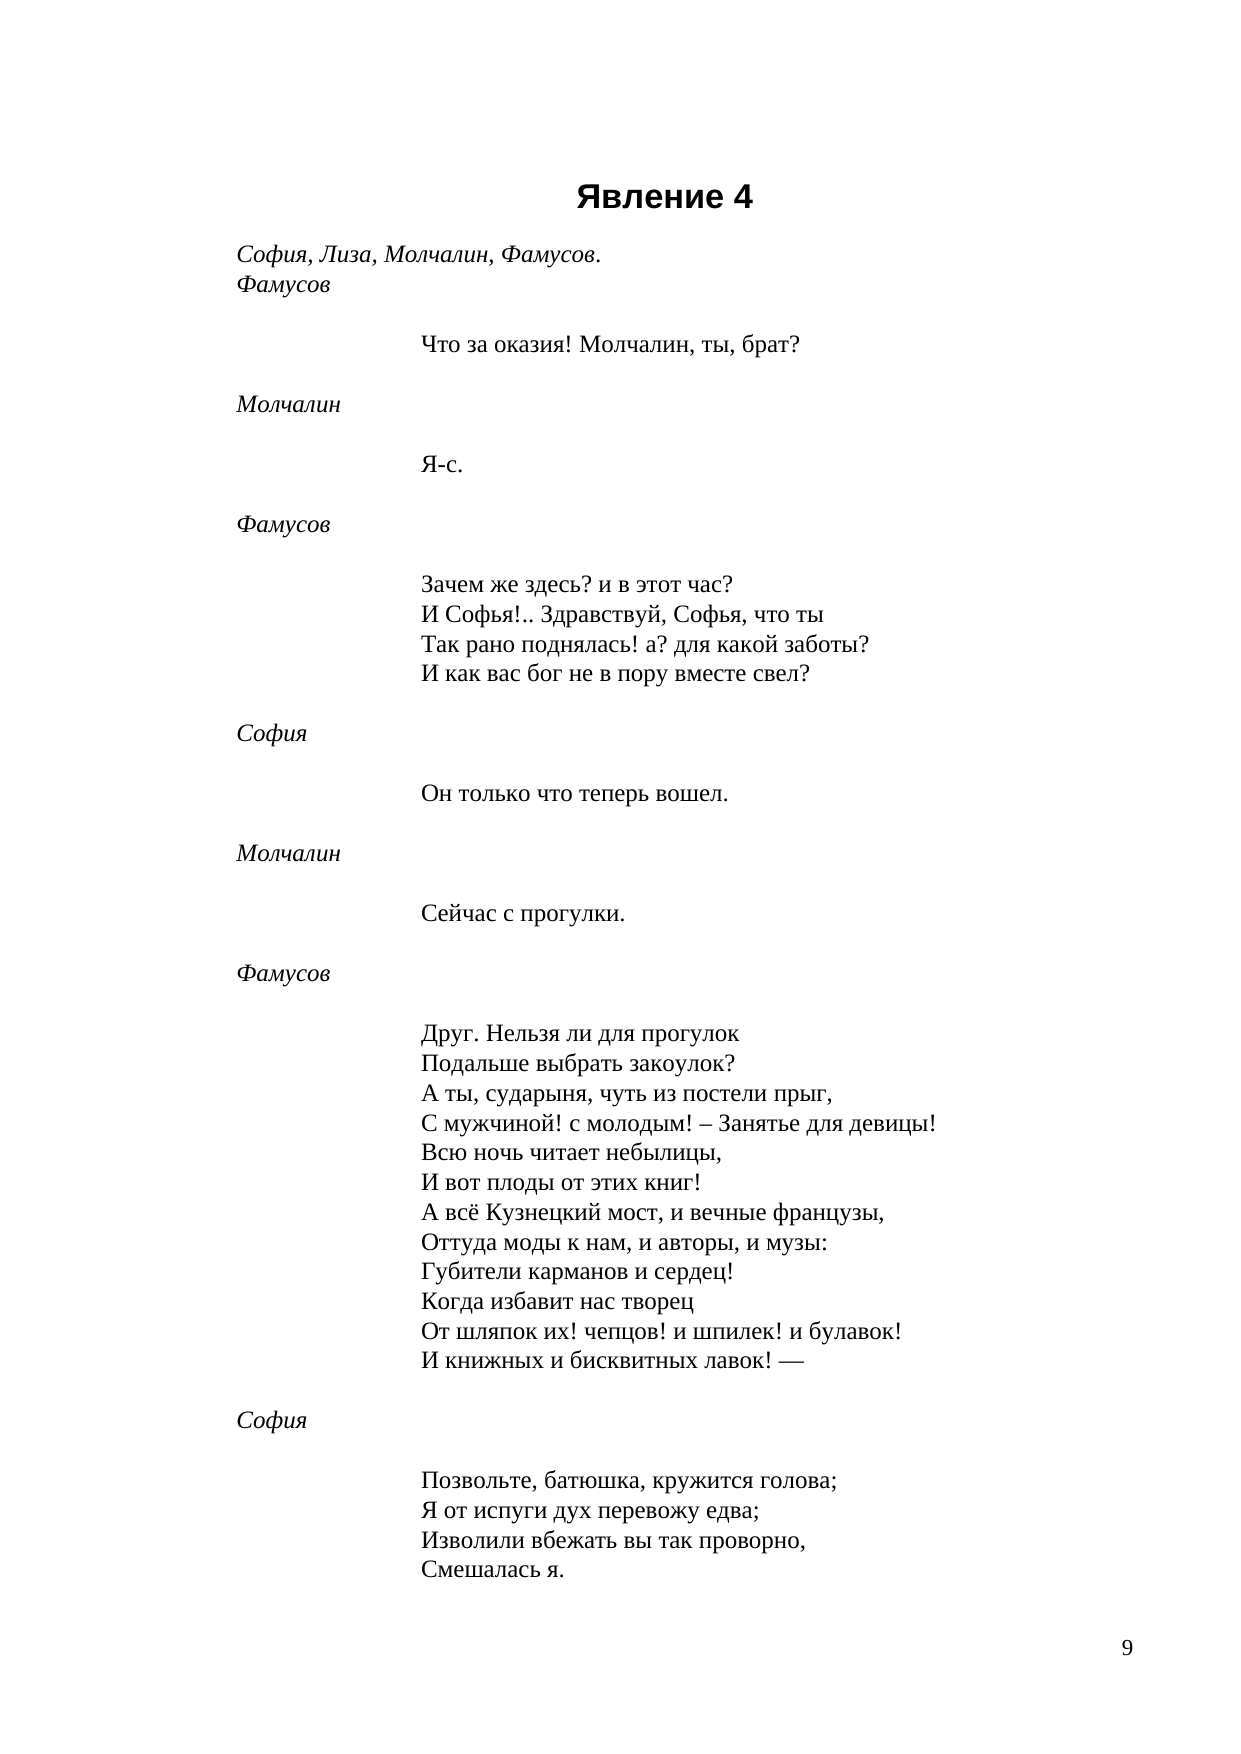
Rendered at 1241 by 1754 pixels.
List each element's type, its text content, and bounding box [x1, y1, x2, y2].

text Молчалин [236, 389, 1167, 417]
text Он только что теперь вошел. [421, 778, 1167, 807]
text От шляпок их! чепцов! и шпилек! и булавок! И книжных и бисквитных лавок! — [421, 1316, 918, 1374]
text Что за оказия! Молчалин, ты, брат? [421, 329, 1167, 357]
text А всё Кузнецкий мост, и вечные французы, Оттуда моды к нам, и авторы, и музы: Губители карманов и сердец! [421, 1197, 892, 1285]
text Молчалин [236, 838, 1167, 867]
text Когда избавит нас творец [421, 1286, 1167, 1315]
text И вот плоды от этих книг! [421, 1167, 1167, 1196]
text С мужчиной! с молодым! – Занятье для девицы! Всю ночь читает небылицы, [421, 1108, 945, 1166]
text Друг. Нельзя ли для прогулок Подальше выбрать закоулок? [421, 1018, 758, 1077]
text Фамусов [236, 509, 1167, 537]
text Я-с. [421, 449, 1167, 477]
text София [236, 1406, 1167, 1434]
text Так рано поднялась! а? для какой заботы? И как вас бог не в пору вместе свел? [421, 629, 881, 687]
text Зачем же здесь? и в этот час? [421, 569, 1167, 597]
text София [236, 718, 1167, 747]
text София, Лиза, Молчалин, Фамусов. Фамусов [236, 239, 665, 298]
text Сейчас с прогулки. [421, 898, 1167, 927]
text Фамусов [236, 958, 1167, 987]
text Явление 4 [252, 176, 1077, 216]
text Позвольте, батюшка, кружится голова; Я от испуги дух перевожу едва; Изволили вбежать вы так проворно, Смешалась я. [421, 1466, 845, 1583]
text А ты, сударыня, чуть из постели прыг, [421, 1078, 1167, 1106]
text И Софья!.. Здравствуй, Софья, что ты [421, 599, 1167, 627]
